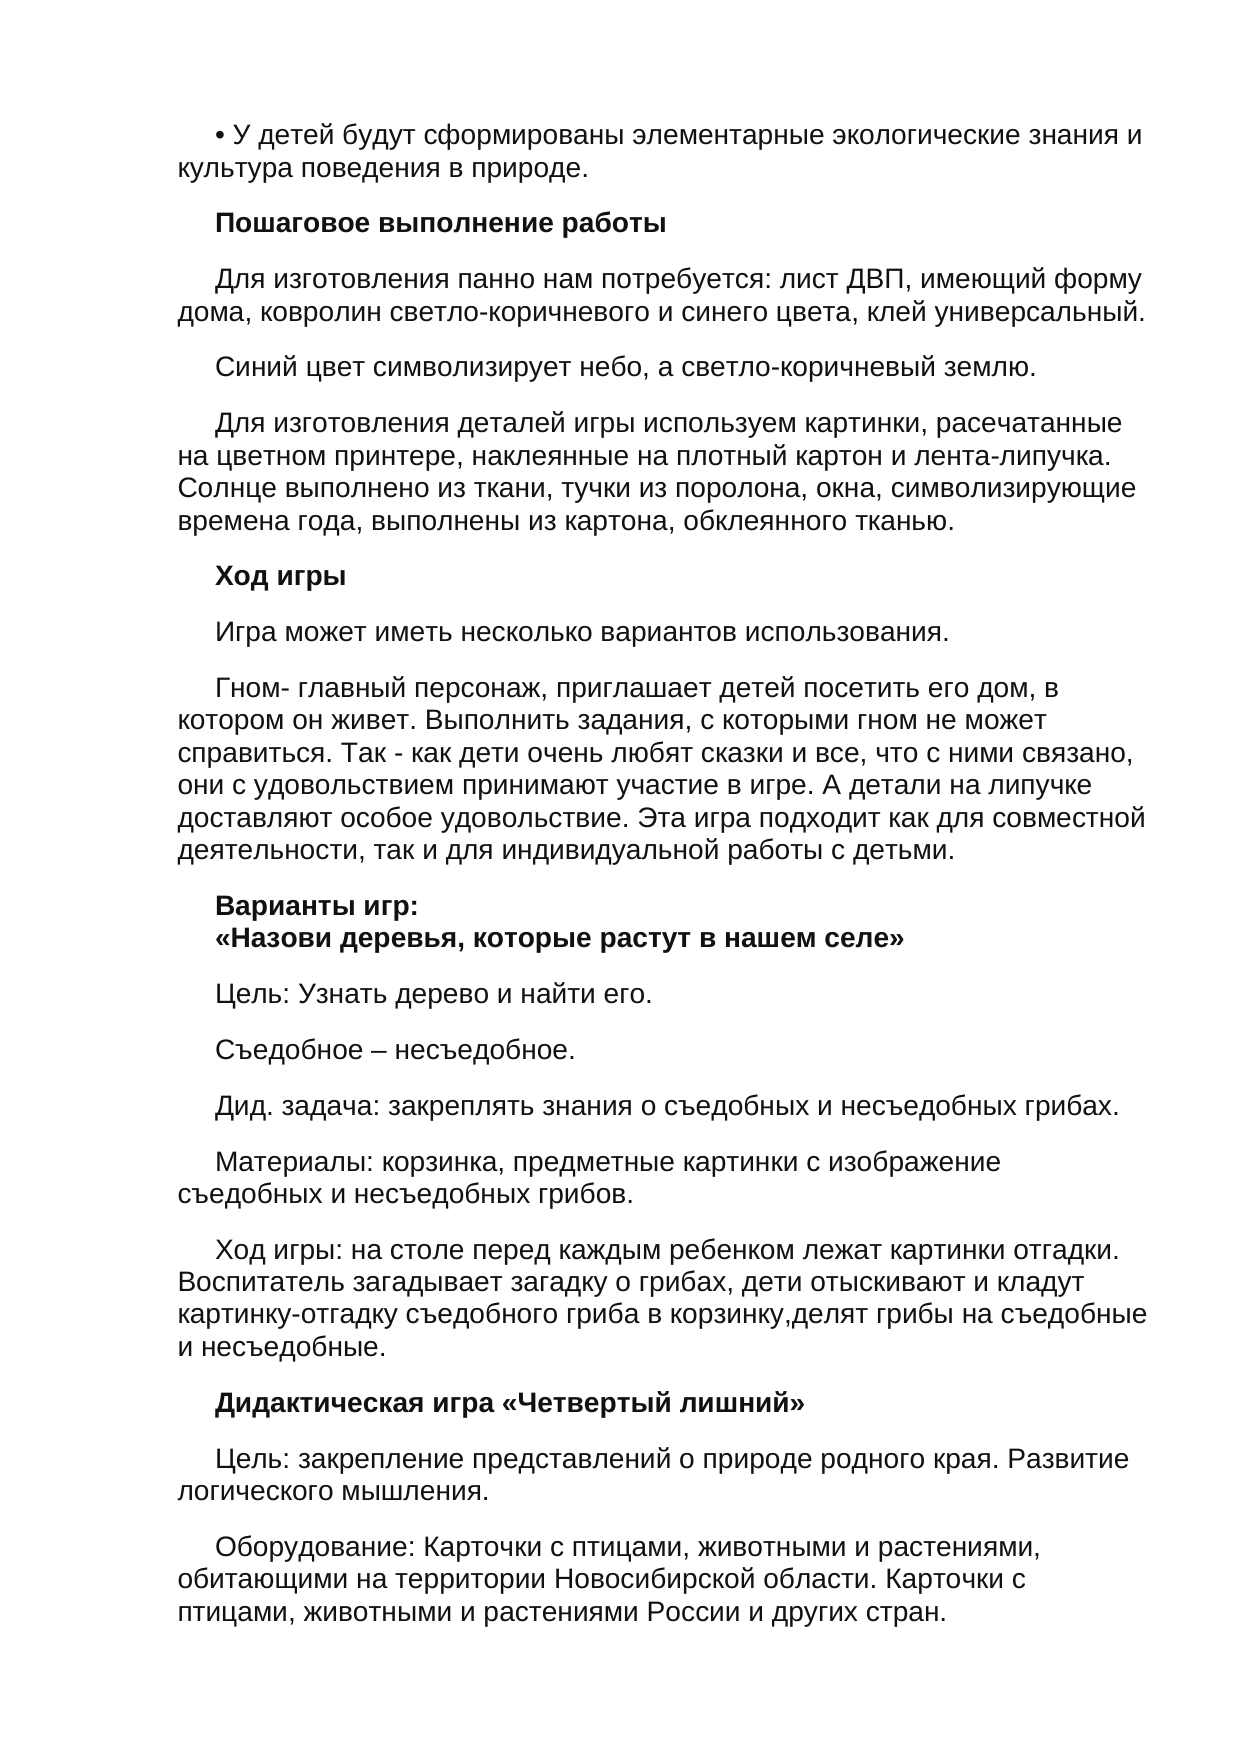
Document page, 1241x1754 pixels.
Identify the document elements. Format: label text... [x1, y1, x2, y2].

text Цель: закрепление представлений о природе родного края. Развитие логического мышления. [177, 1442, 1152, 1506]
text Для изготовления панно нам потребуется: лист ДВП, имеющий форму дома, ковролин светло-коричневого и синего цвета, клей универсальный. [177, 262, 1152, 327]
text Для изготовления деталей игры используем картинки, расечатанные на цветном принтере, наклеянные на плотный картон и лента-липучка. Солнце выполнено из ткани, тучки из поролона, окна, символизирующие времена года, выполнены из картона, обклеянного тканью. [177, 406, 1152, 536]
text Цель: Узнать дерево и найти его. [177, 977, 1152, 1009]
text Пошаговое выполнение работы [177, 206, 1152, 239]
text Игра может иметь несколько вариантов использования. [177, 615, 1152, 647]
text Дид. задача: закреплять знания о съедобных и несъедобных грибах. [177, 1089, 1152, 1121]
text Оборудование: Карточки с птицами, животными и растениями, обитающими на территории Новосибирской области. Карточки с птицами, животными и растениями России и других стран. [177, 1530, 1152, 1627]
text Гном- главный персонаж, приглашает детей посетить его дом, в котором он живет. Выполнить задания, с которыми гном не может справиться. Так - как дети очень любят сказки и все, что с ними связано, они с удовольствием принимают участие в игре. А детали на липучке доставляют особое удовольствие. Эта игра подходит как для совместной деятельности, так и для индивидуальной работы с детьми. [177, 671, 1152, 865]
text Ход игры: на столе перед каждым ребенком лежат картинки отгадки. Воспитатель загадывает загадку о грибах, дети отыскивают и кладут картинку-отгадку съедобного гриба в корзинку,делят грибы на съедобные и несъедобные. [177, 1233, 1152, 1362]
text «Назови деревья, которые растут в нашем селе» [177, 921, 1152, 953]
text • У детей будут сформированы элементарные экологические знания и культура поведения в природе. [177, 118, 1152, 183]
text Материалы: корзинка, предметные картинки с изображение съедобных и несъедобных грибов. [177, 1144, 1152, 1209]
text Варианты игр: [177, 889, 1152, 921]
text Съедобное – несъедобное. [177, 1033, 1152, 1065]
text Дидактическая игра «Четвертый лишний» [177, 1386, 1152, 1418]
text Ход игры [177, 559, 1152, 592]
text Синий цвет символизирует небо, а светло-коричневый землю. [177, 350, 1152, 383]
